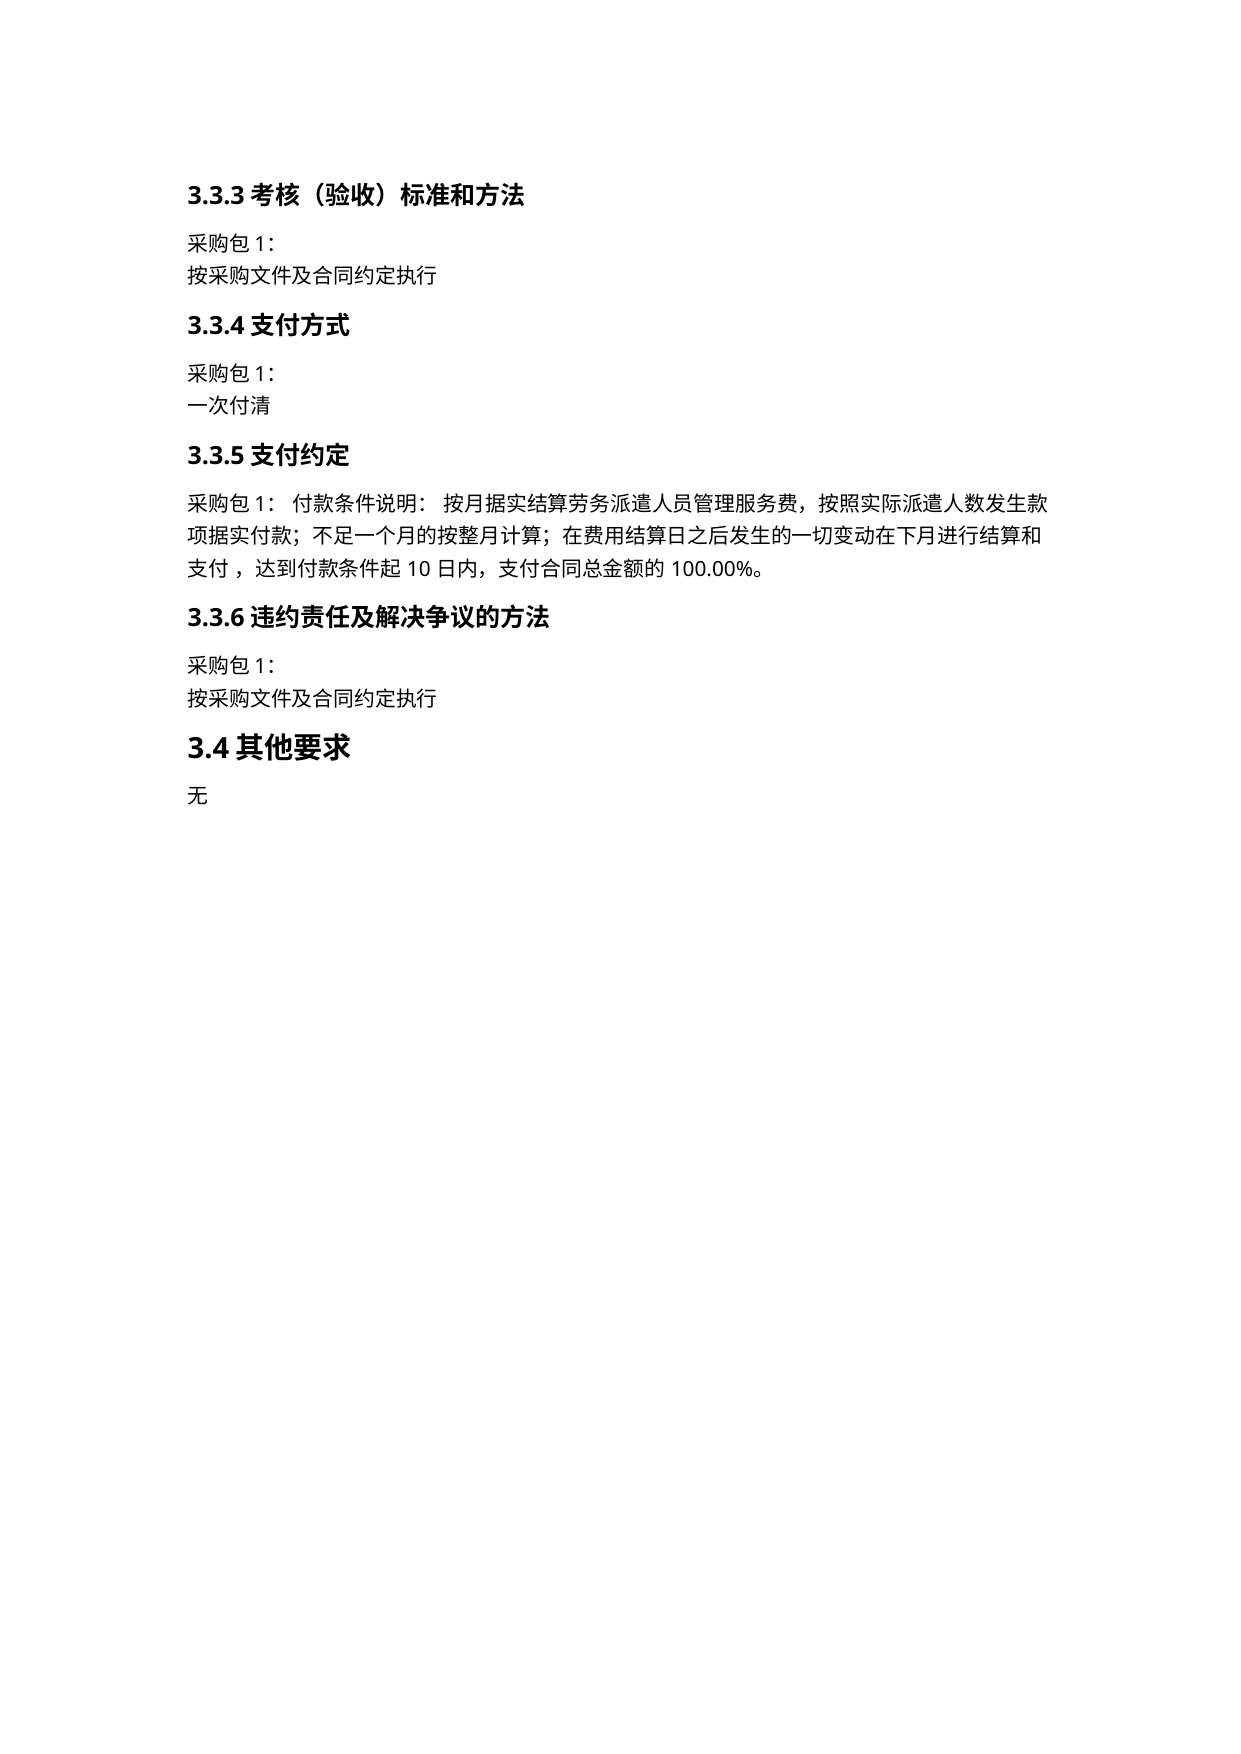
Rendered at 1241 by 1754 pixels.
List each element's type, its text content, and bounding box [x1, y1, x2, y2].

text 采购包1： [187, 227, 1053, 259]
text 3.3.6违约责任及解决争议的方法 [187, 584, 1053, 649]
text 采购包1： 付款条件说明： 按月据实结算劳务派遣人员管理服务费，按照实际派遣人数发生款项据实付款；不足一个月的按整月计算；在费用结算日之后发生的一切变动在下月进行结算和支付 ，达到付款条件起 10 日内，支付合同总金额的 100.00%。 [187, 487, 1053, 584]
text 3.4其他要求 [187, 714, 1053, 779]
text 按采购文件及合同约定执行 [187, 259, 1053, 292]
text 3.3.5支付约定 [187, 422, 1053, 487]
text 无 [187, 779, 1053, 812]
text 一次付清 [187, 389, 1053, 422]
text 3.3.4支付方式 [187, 292, 1053, 357]
text 3.3.3考核（验收）标准和方法 [187, 162, 1053, 227]
text 采购包1： [187, 649, 1053, 682]
text 采购包1： [187, 357, 1053, 389]
text 按采购文件及合同约定执行 [187, 682, 1053, 714]
